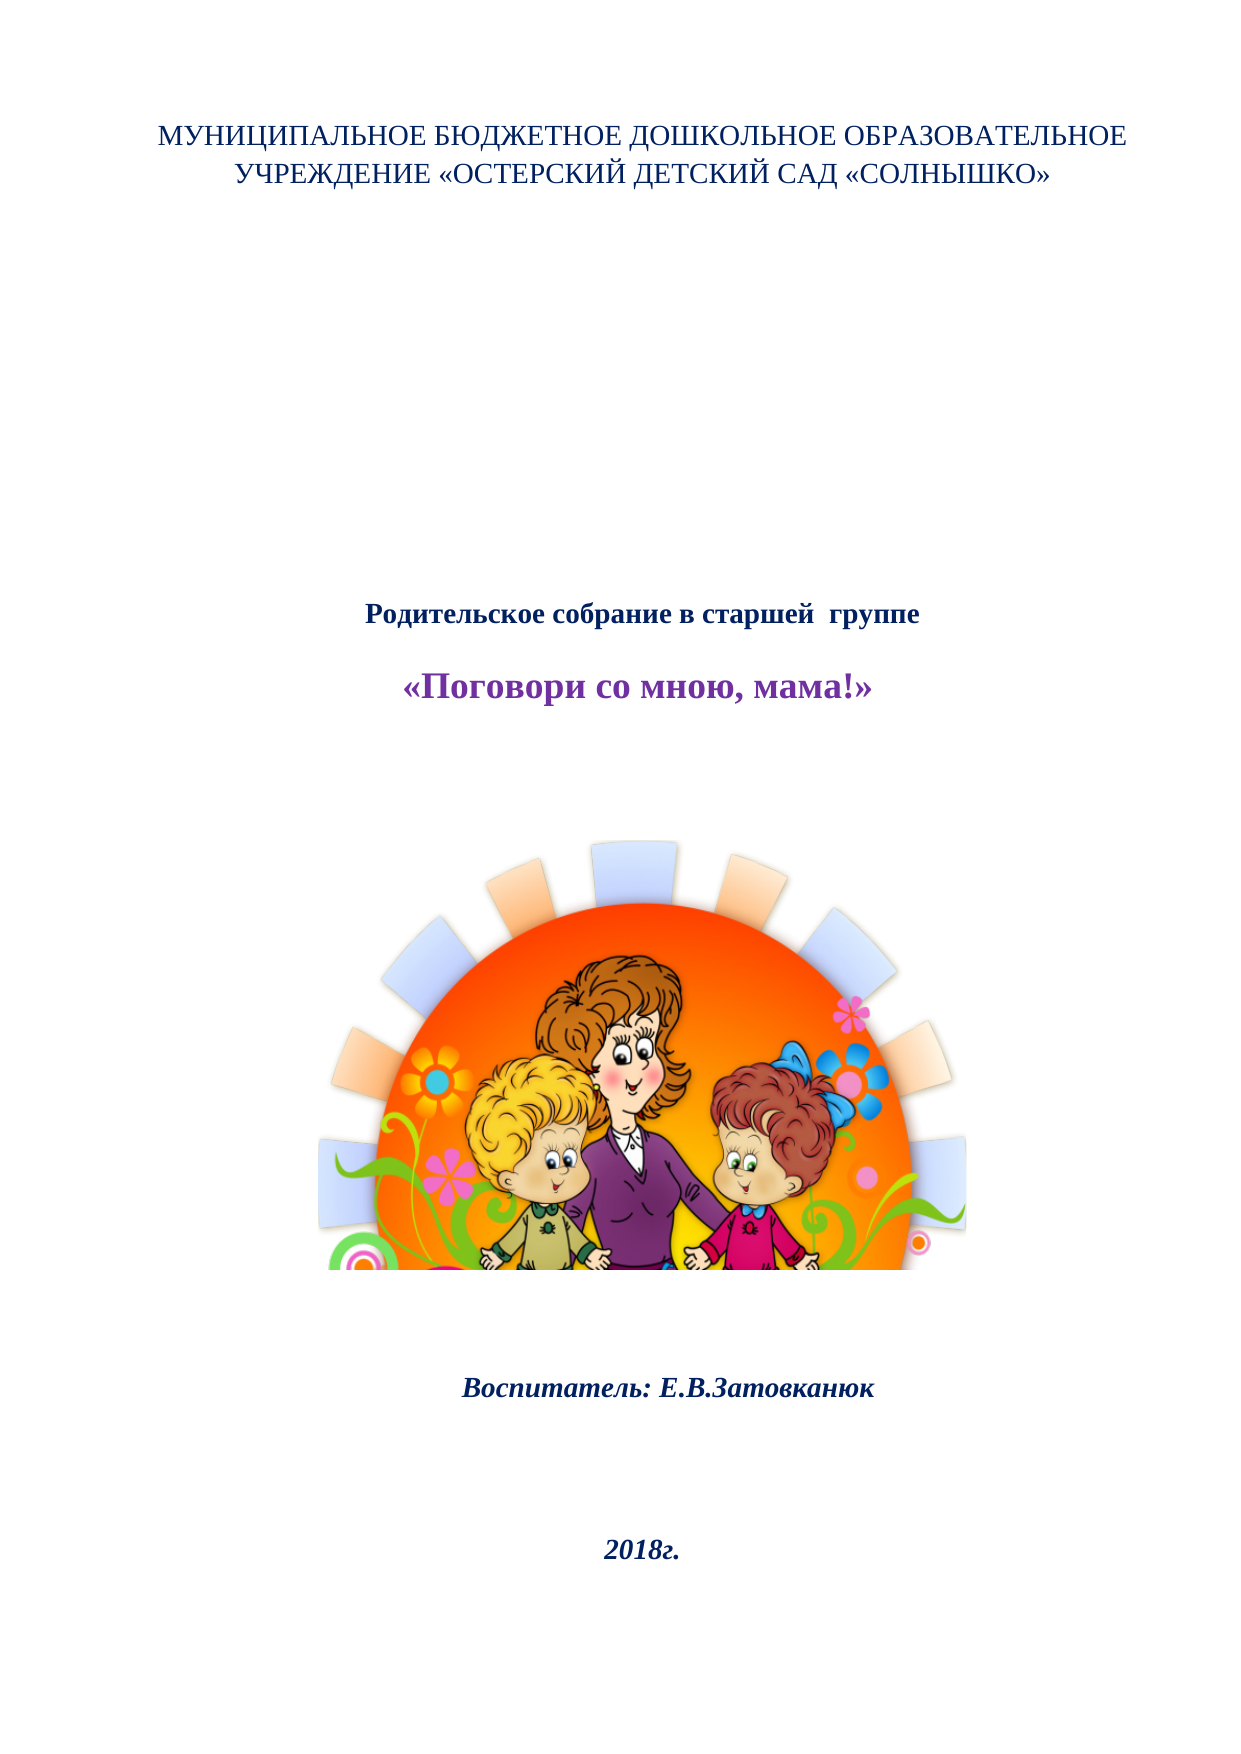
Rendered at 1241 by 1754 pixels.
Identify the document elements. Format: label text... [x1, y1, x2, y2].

picture [318, 840, 967, 1270]
text Родительское собрание в старшей группе [133, 596, 1152, 630]
text МУНИЦИПАЛЬНОЕ БЮДЖЕТНОЕ ДОШКОЛЬНОЕ ОБРАЗОВАТЕЛЬНОЕ УЧРЕЖДЕНИЕ «ОСТЕРСКИЙ ДЕТСКИЙ САД «СОЛНЫШКО» [133, 118, 1152, 190]
text Воспитатель: Е.В.Затовканюк [133, 1370, 1152, 1404]
text «Поговори со мною, мама!» [133, 663, 1152, 706]
text 2018г. [133, 1532, 1152, 1566]
